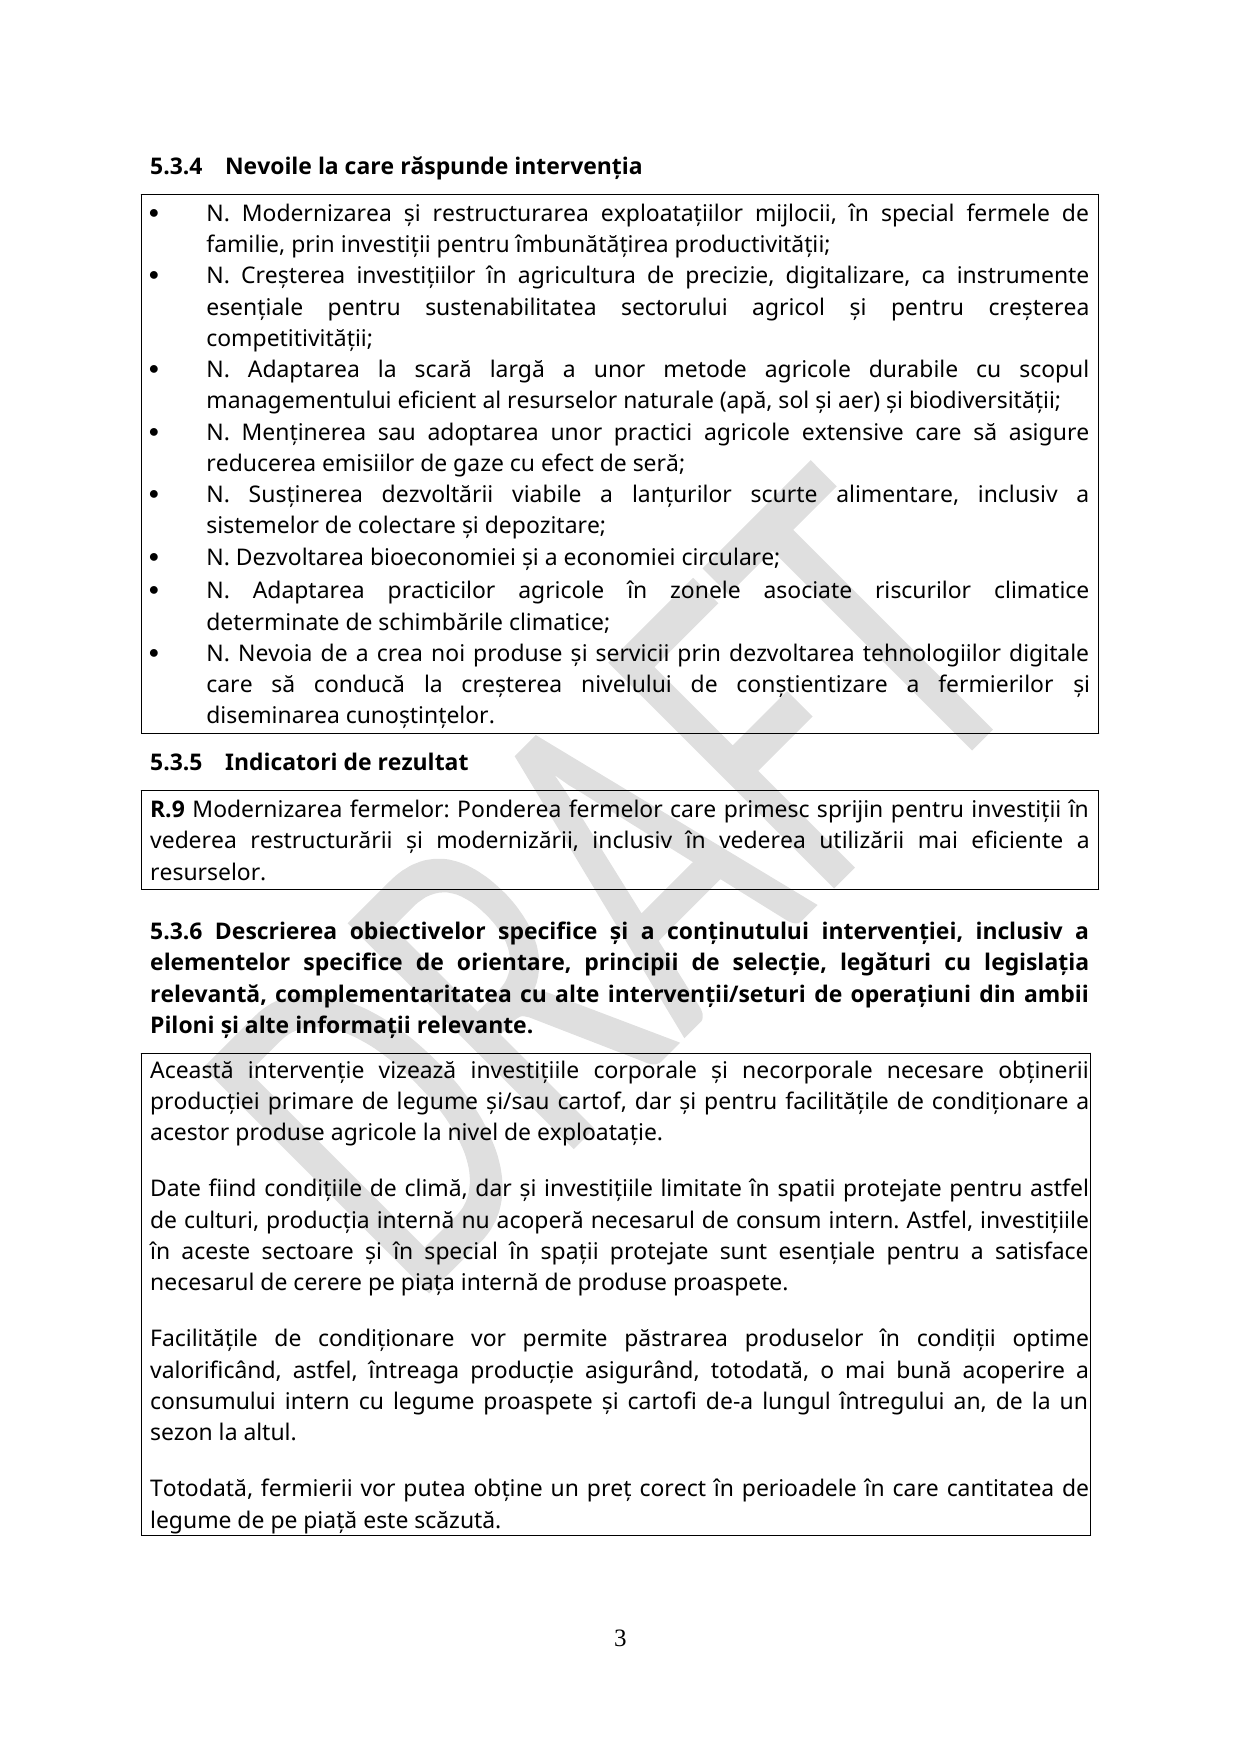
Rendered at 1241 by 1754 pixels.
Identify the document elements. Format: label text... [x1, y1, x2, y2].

list N. Adaptarea la scară largă a unor metode agricole durabile cu scopul managementului eficient al resurselor naturale (apă, sol și aer) și biodiversității; [150, 353, 1090, 416]
list N. Susținerea dezvoltării viabile a lanțurilor scurte alimentare, inclusiv a sistemelor de colectare și depozitare; [150, 478, 1090, 541]
text Date fiind condițiile de climă, dar și investițiile limitate în spatii protejate pentru astfel de culturi, producția internă nu acoperă necesarul de consum intern. Astfel, investițiile în aceste sectoare și în special în spații protejate sunt esențiale pentru a satisface necesarul de cerere pe piața internă de produse proaspete. [142, 1171, 1090, 1297]
list N. Nevoia de a crea noi produse și servicii prin dezvoltarea tehnologiilor digitale care să conducă la creșterea nivelului de conștientizare a fermierilor şi diseminarea cunoștințelor. [142, 634, 1098, 733]
list N. Menținerea sau adoptarea unor practici agricole extensive care să asigure reducerea emisiilor de gaze cu efect de seră; [150, 416, 1090, 478]
list N. Creșterea investițiilor în agricultura de precizie, digitalizare, ca instrumente esențiale pentru sustenabilitatea sectorului agricol și pentru creșterea competitivității; [150, 259, 1090, 353]
text Totodată, fermierii vor putea obține un preț corect în perioadele în care cantitatea de legume de pe piață este scăzută. [142, 1471, 1090, 1535]
text Această intervenție vizează investițiile corporale și necorporale necesare obținerii producției primare de legume și/sau cartof, dar și pentru facilitățile de condiționare a acestor produse agricole la nivel de exploatație. [142, 1054, 1090, 1147]
list N. Adaptarea practicilor agricole în zonele asociate riscurilor climatice determinate de schimbările climatice; [142, 571, 1098, 634]
text Facilitățile de condiționare vor permite păstrarea produselor în condiții optime valorificând, astfel, întreaga producție asigurând, totodată, o mai bună acoperire a consumului intern cu legume proaspete și cartofi de-a lungul întregului an, de la un sezon la altul. [142, 1321, 1090, 1447]
list N. Dezvoltarea bioeconomiei şi a economiei circulare; [150, 541, 1090, 571]
text 5.3.6 Descrierea obiectivelor specifice și a conținutului intervenției, inclusiv a elementelor specifice de orientare, principii de selecție, legături cu legislația relevantă, complementaritatea cu alte intervenții/seturi de operațiuni din ambii Piloni și alte informații relevante. [150, 915, 1090, 1040]
list N. Modernizarea și restructurarea exploatațiilor mijlocii, în special fermele de familie, prin investiții pentru îmbunătățirea productivității; [142, 195, 1098, 259]
text R.9 Modernizarea fermelor: Ponderea fermelor care primesc sprijin pentru investiții în vederea restructurării și modernizării, inclusiv în vederea utilizării mai eficiente a resurselor. [142, 791, 1098, 889]
list Nevoile la care răspunde intervenția [150, 150, 1090, 181]
list Indicatori de rezultat [150, 746, 1090, 777]
